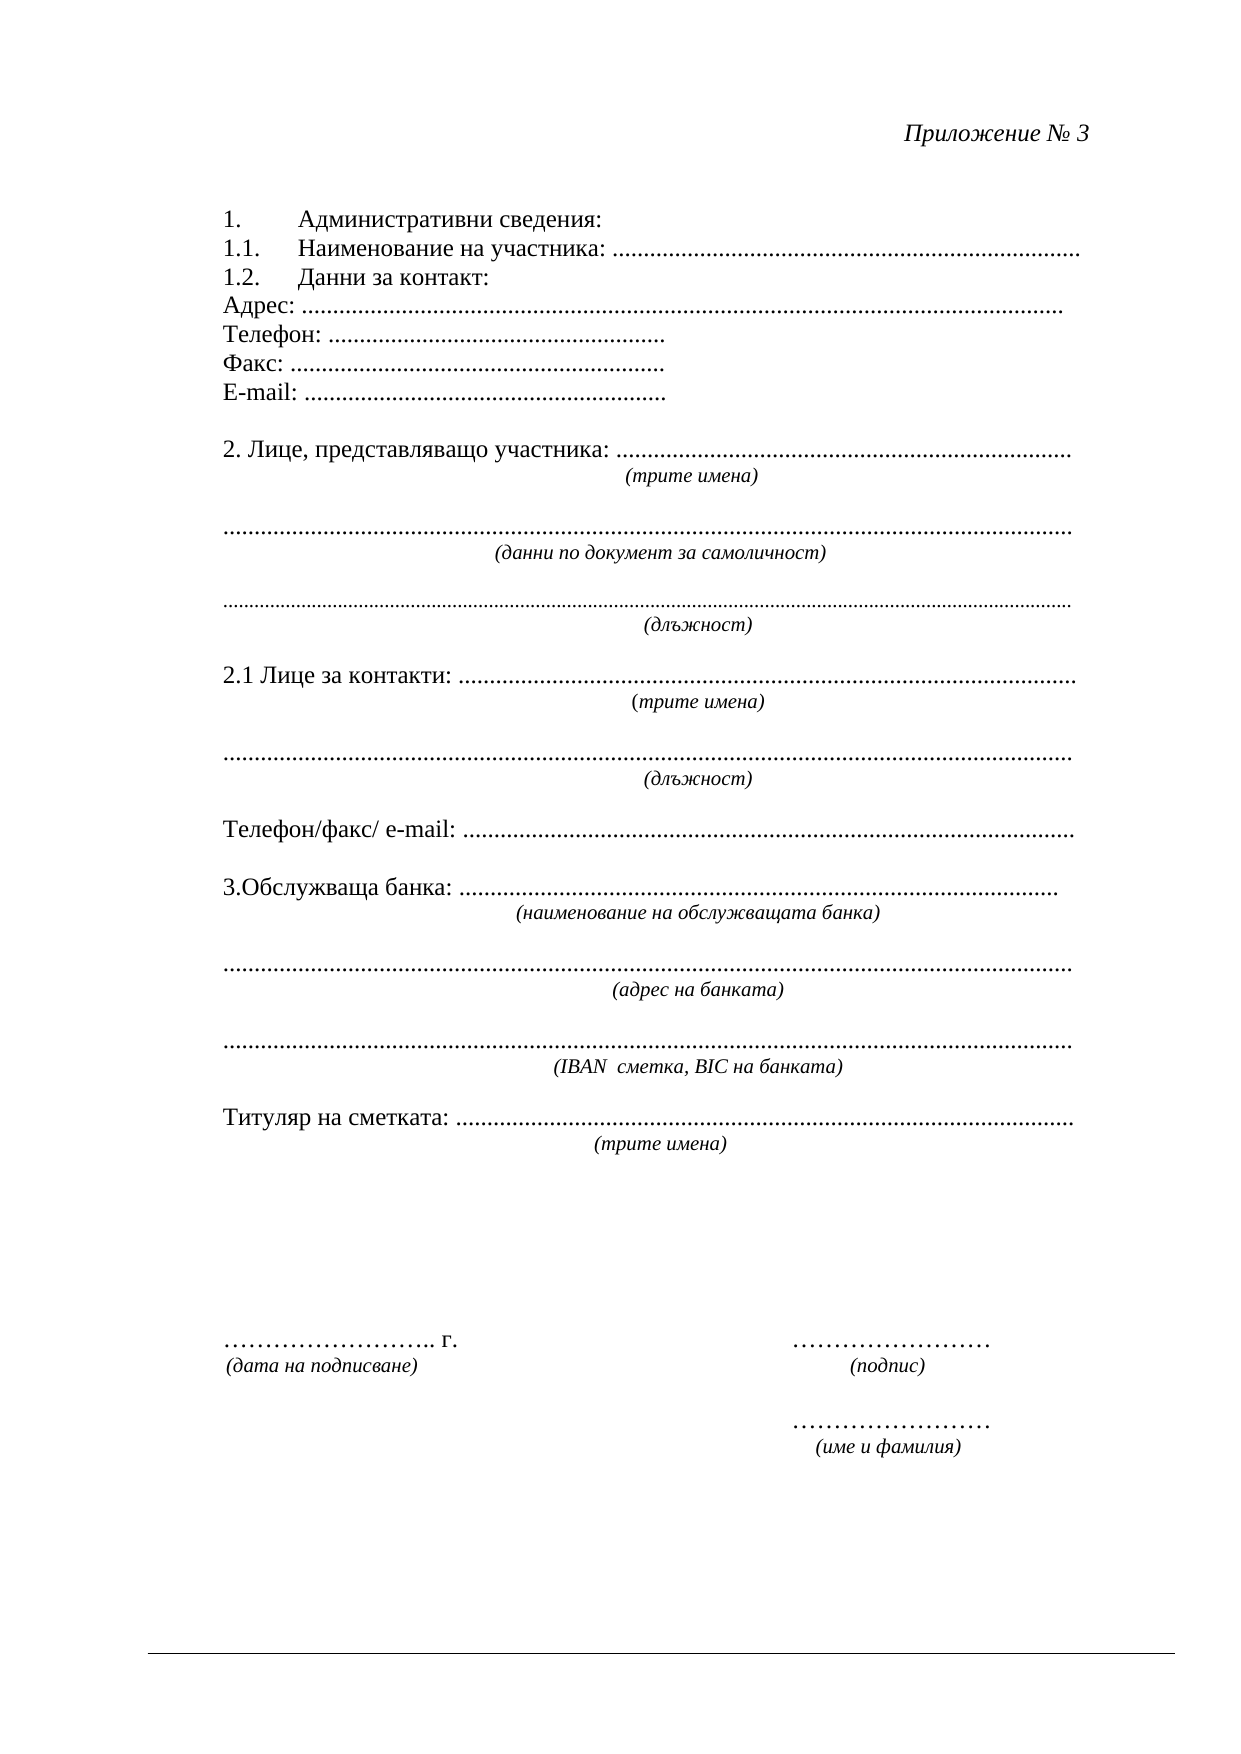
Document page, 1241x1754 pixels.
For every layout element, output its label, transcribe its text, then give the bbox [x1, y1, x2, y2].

text 3.Обслужваща банка: ................................................................................................ [148, 872, 1175, 900]
text 1.1. Наименование на участника: ........................................................................... [148, 233, 1175, 262]
text (адрес на банката) [148, 977, 1175, 1001]
text ........................................................................................................................................ [148, 511, 1175, 540]
text (длъжност) [148, 766, 1175, 790]
text …………………….. г. …………………… [148, 1324, 1175, 1352]
text 1. Административни сведения: [148, 204, 1175, 233]
text (IBAN сметка, BIC на банката) [148, 1054, 1175, 1078]
text Телефон: ...................................................... [148, 319, 1175, 348]
text 1.2. Данни за контакт: [148, 262, 1175, 291]
text Телефон/факс/ е-mail: .................................................................................................. [148, 814, 1175, 843]
text ........................................................................................................................................ [148, 737, 1175, 766]
text 2. Лице, представляващо участника: ......................................................................... [148, 434, 1175, 463]
text (трите имена) [148, 689, 1175, 713]
text ........................................................................................................................................ [148, 948, 1175, 977]
text Факс: ............................................................ [148, 348, 1175, 377]
text ........................................................................................................................................ [148, 1025, 1175, 1054]
text Адрес: .......................................................................................................................... [148, 291, 1175, 319]
text 2.1 Лице за контакти: ................................................................................................... [148, 660, 1175, 689]
text …………………… [148, 1405, 1175, 1434]
text Приложение № 3 [673, 118, 1175, 147]
text (име и фамилия) [148, 1434, 1175, 1458]
text (длъжност) [148, 612, 1175, 636]
text (данни по документ за самоличност) [148, 540, 1175, 564]
text (трите имена) [148, 463, 1175, 487]
text (трите имена) [148, 1131, 1175, 1155]
text Е-mail: .......................................................... [148, 377, 1175, 406]
text Титуляр на сметката: ................................................................................................... [148, 1102, 1175, 1131]
text (дата на подписване) (подпис) [148, 1352, 1175, 1377]
text ................................................................................................................................................................... [148, 588, 1175, 612]
text (наименование на обслужващата банка) [148, 900, 1175, 924]
